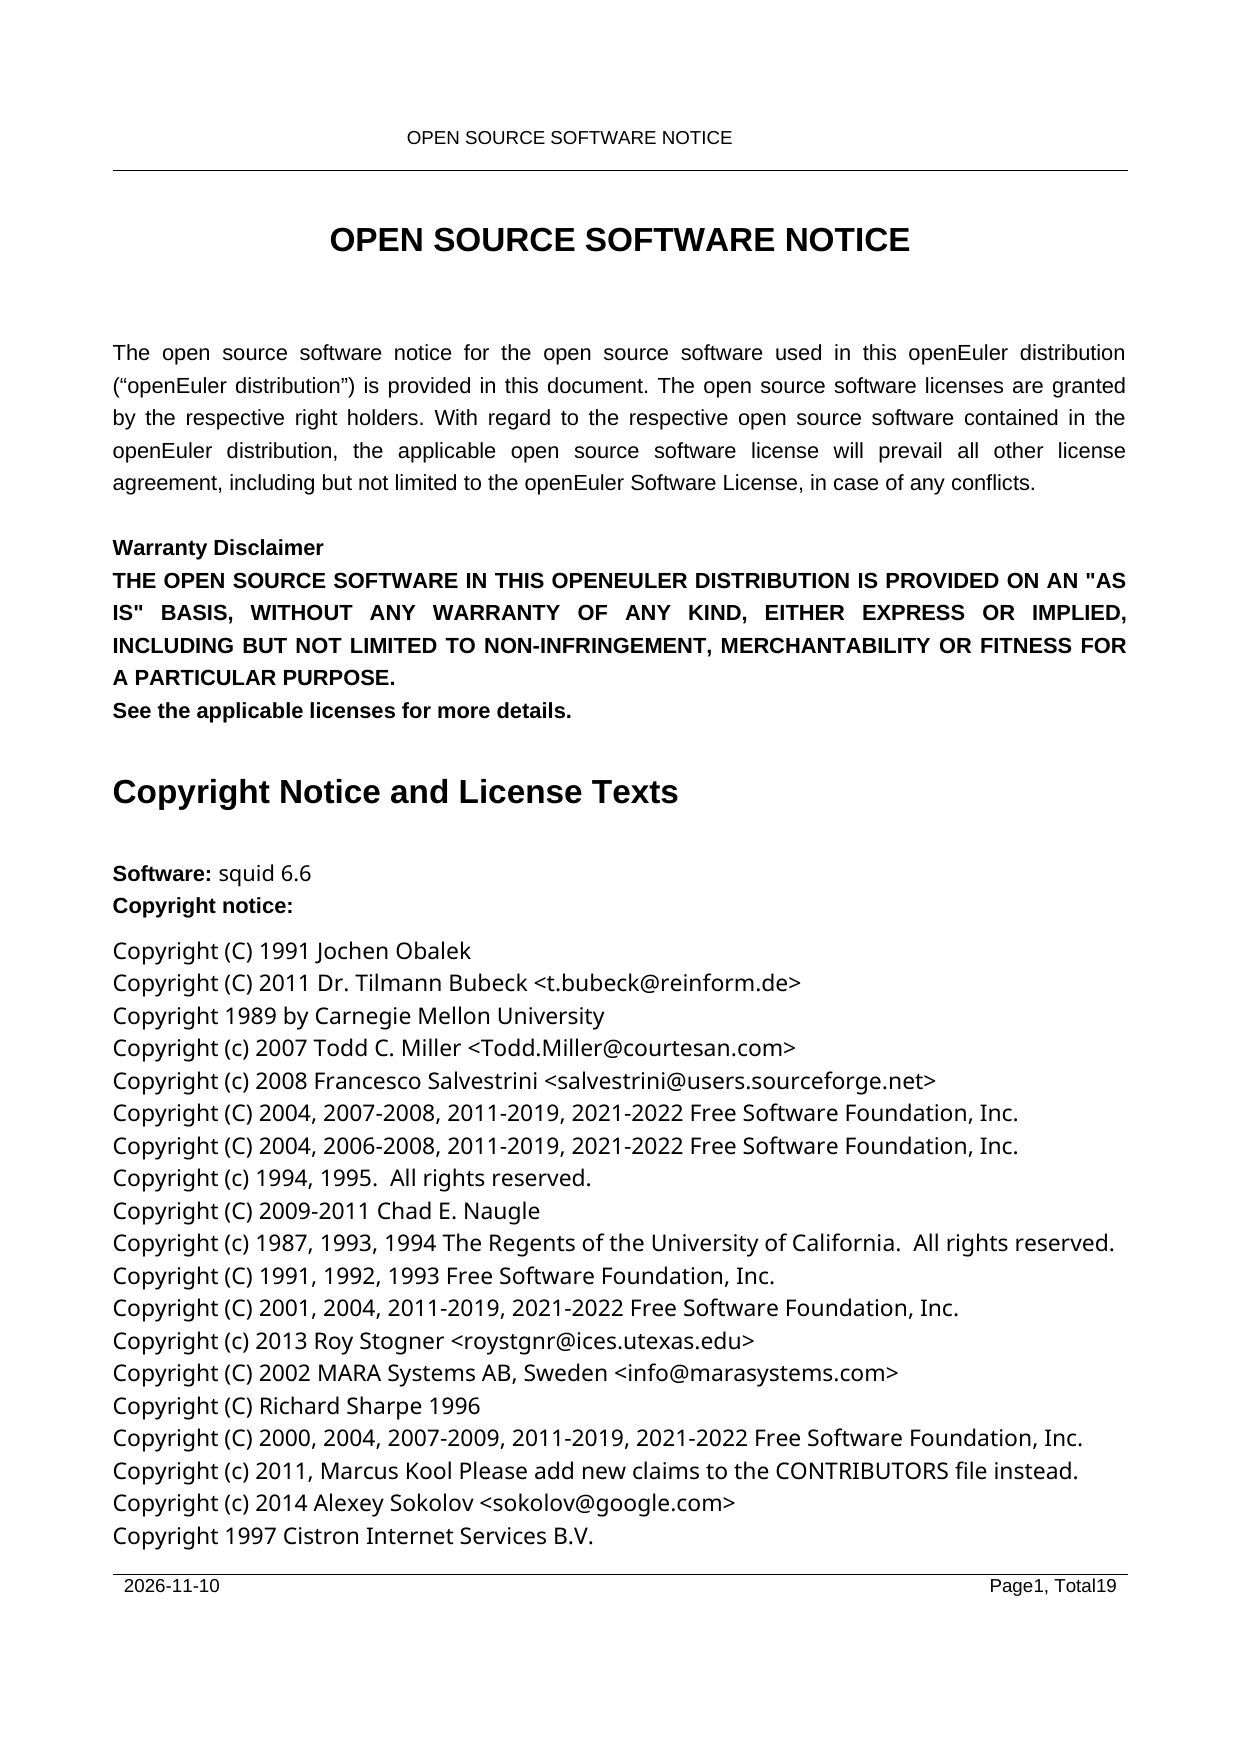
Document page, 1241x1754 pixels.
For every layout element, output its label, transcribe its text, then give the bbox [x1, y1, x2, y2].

text Copyright Notice and License Texts [112, 759, 1128, 824]
title Software: squid 6.6 [112, 856, 1128, 889]
text Copyright notice: [112, 889, 1128, 921]
text OPEN SOURCE SOFTWARE NOTICE [112, 206, 1128, 271]
text Warranty Disclaimer [112, 531, 1128, 564]
text The open source software notice for the open source software used in this openEuler distribution (“openEuler distribution”) is provided in this document. The open source software licenses are granted by the respective right holders. With regard to the respective open source software contained in the openEuler distribution, the applicable open source software license will prevail all other license agreement, including but not limited to the openEuler Software License, in case of any conflicts. [112, 336, 1128, 499]
text THE OPEN SOURCE SOFTWARE IN THIS OPENEULER DISTRIBUTION IS PROVIDED ON AN "AS IS" BASIS, WITHOUT ANY WARRANTY OF ANY KIND, EITHER EXPRESS OR IMPLIED, INCLUDING BUT NOT LIMITED TO NON-INFRINGEMENT, MERCHANTABILITY OR FITNESS FOR A PARTICULAR PURPOSE. See the applicable licenses for more details. [112, 564, 1128, 726]
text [112, 934, 1128, 1551]
